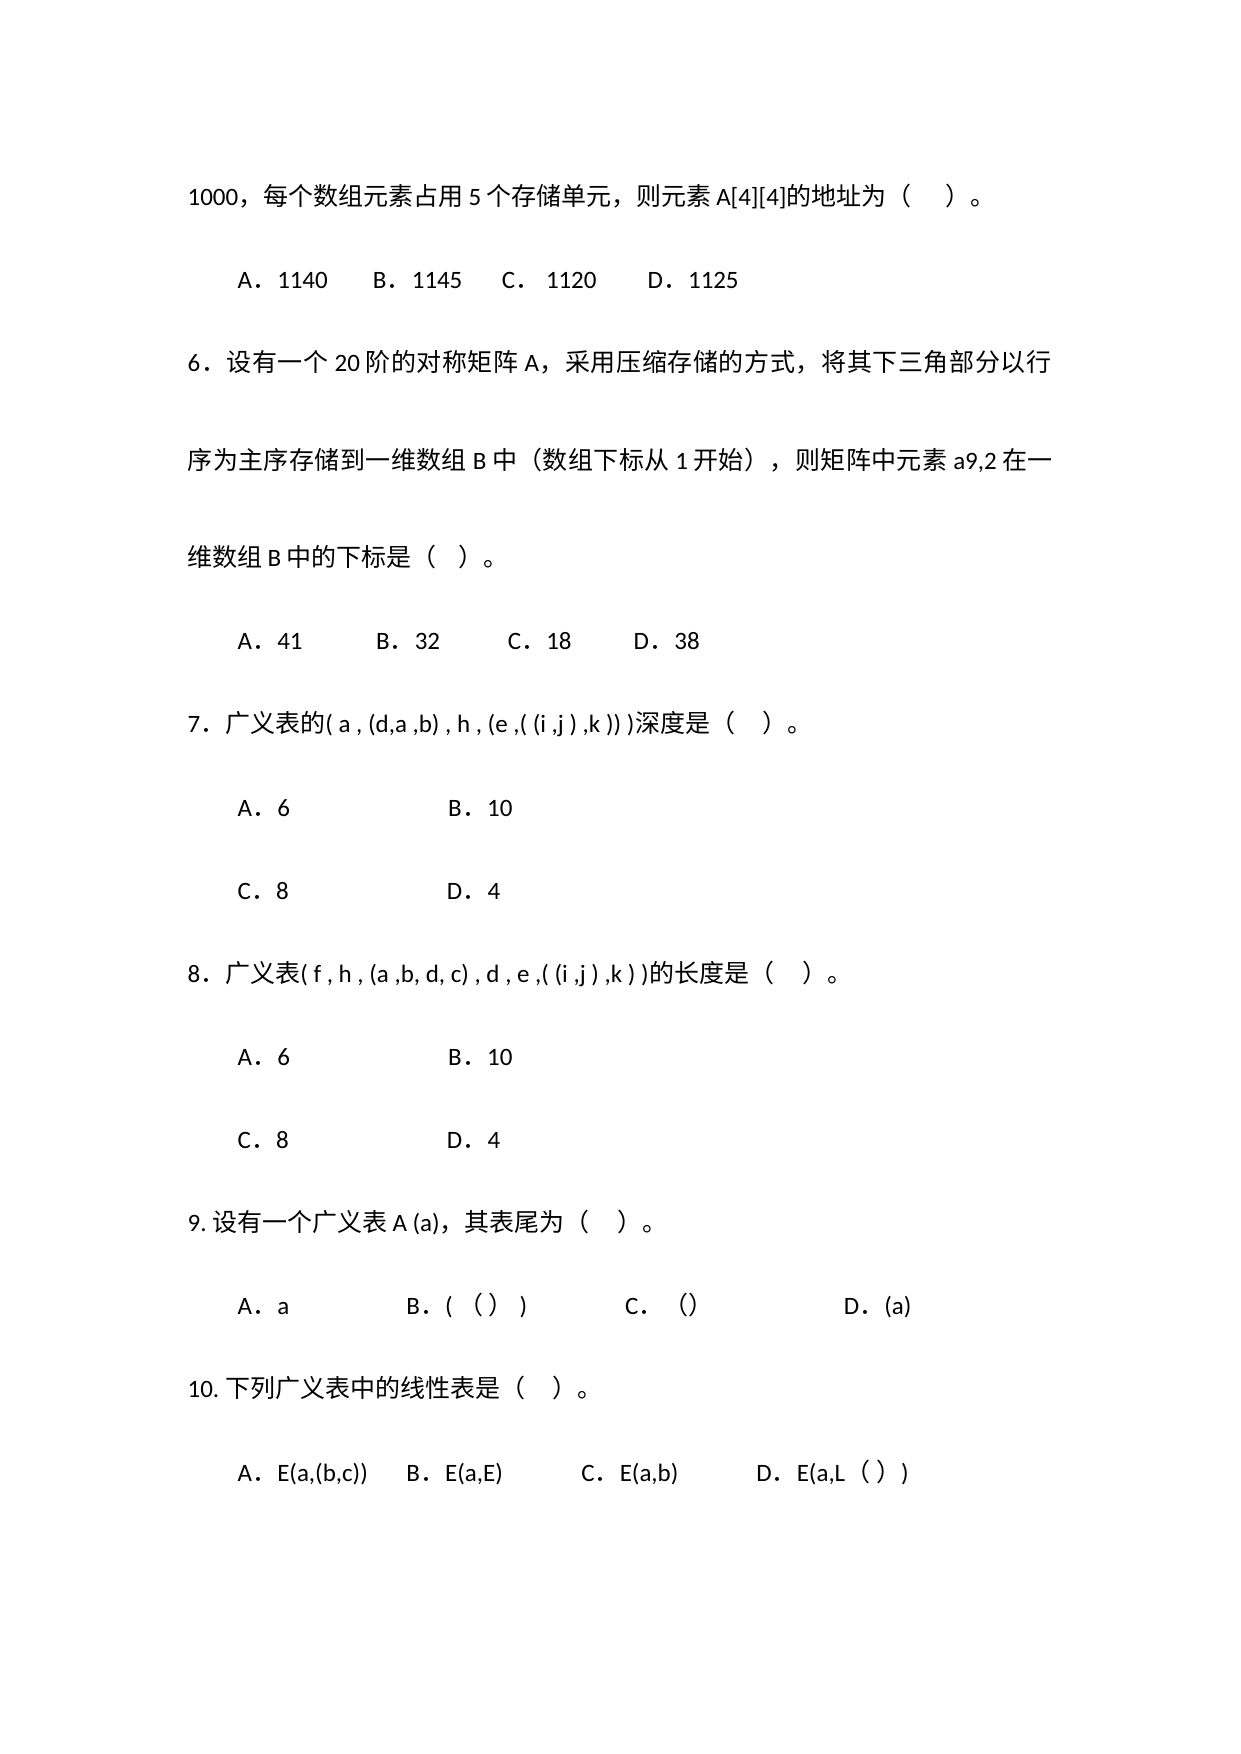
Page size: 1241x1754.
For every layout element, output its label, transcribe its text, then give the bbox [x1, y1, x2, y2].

list A．6 B．10 [187, 1022, 1053, 1087]
list C．8 D．4 [187, 1105, 1053, 1170]
text A．a B．( （ ） ) C．（） D．(a) [187, 1271, 1053, 1336]
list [187, 162, 1053, 227]
list A．6 B．10 [187, 773, 1053, 838]
list A．1140 B．1145 C． 1120 D．1125 [187, 245, 1053, 310]
list 8．广义表( f , h , (a ,b, d, c) , d , e ,( (i ,j ) ,k ) )的长度是（ ）。 [187, 939, 1053, 1004]
text 10. 下列广义表中的线性表是（ ）。 [187, 1354, 1053, 1419]
list C．8 D．4 [187, 856, 1053, 921]
text A．E(a,(b,c)) B．E(a,E) C．E(a,b) D．E(a,L（ ）) [187, 1438, 1053, 1503]
list A．41 B．32 C．18 D．38 [187, 606, 1053, 671]
list 6．设有一个20阶的对称矩阵A，采用压缩存储的方式，将其下三角部分以行序为主序存储到一维数组B中（数组下标从1开始），则矩阵中元素a9,2在一维数组B中的下标是（ ）。 [187, 328, 1053, 588]
list 7．广义表的( a , (d,a ,b) , h , (e ,( (i ,j ) ,k )) )深度是（ ）。 [187, 689, 1053, 754]
text 9. 设有一个广义表A (a)，其表尾为（ ）。 [187, 1188, 1053, 1253]
